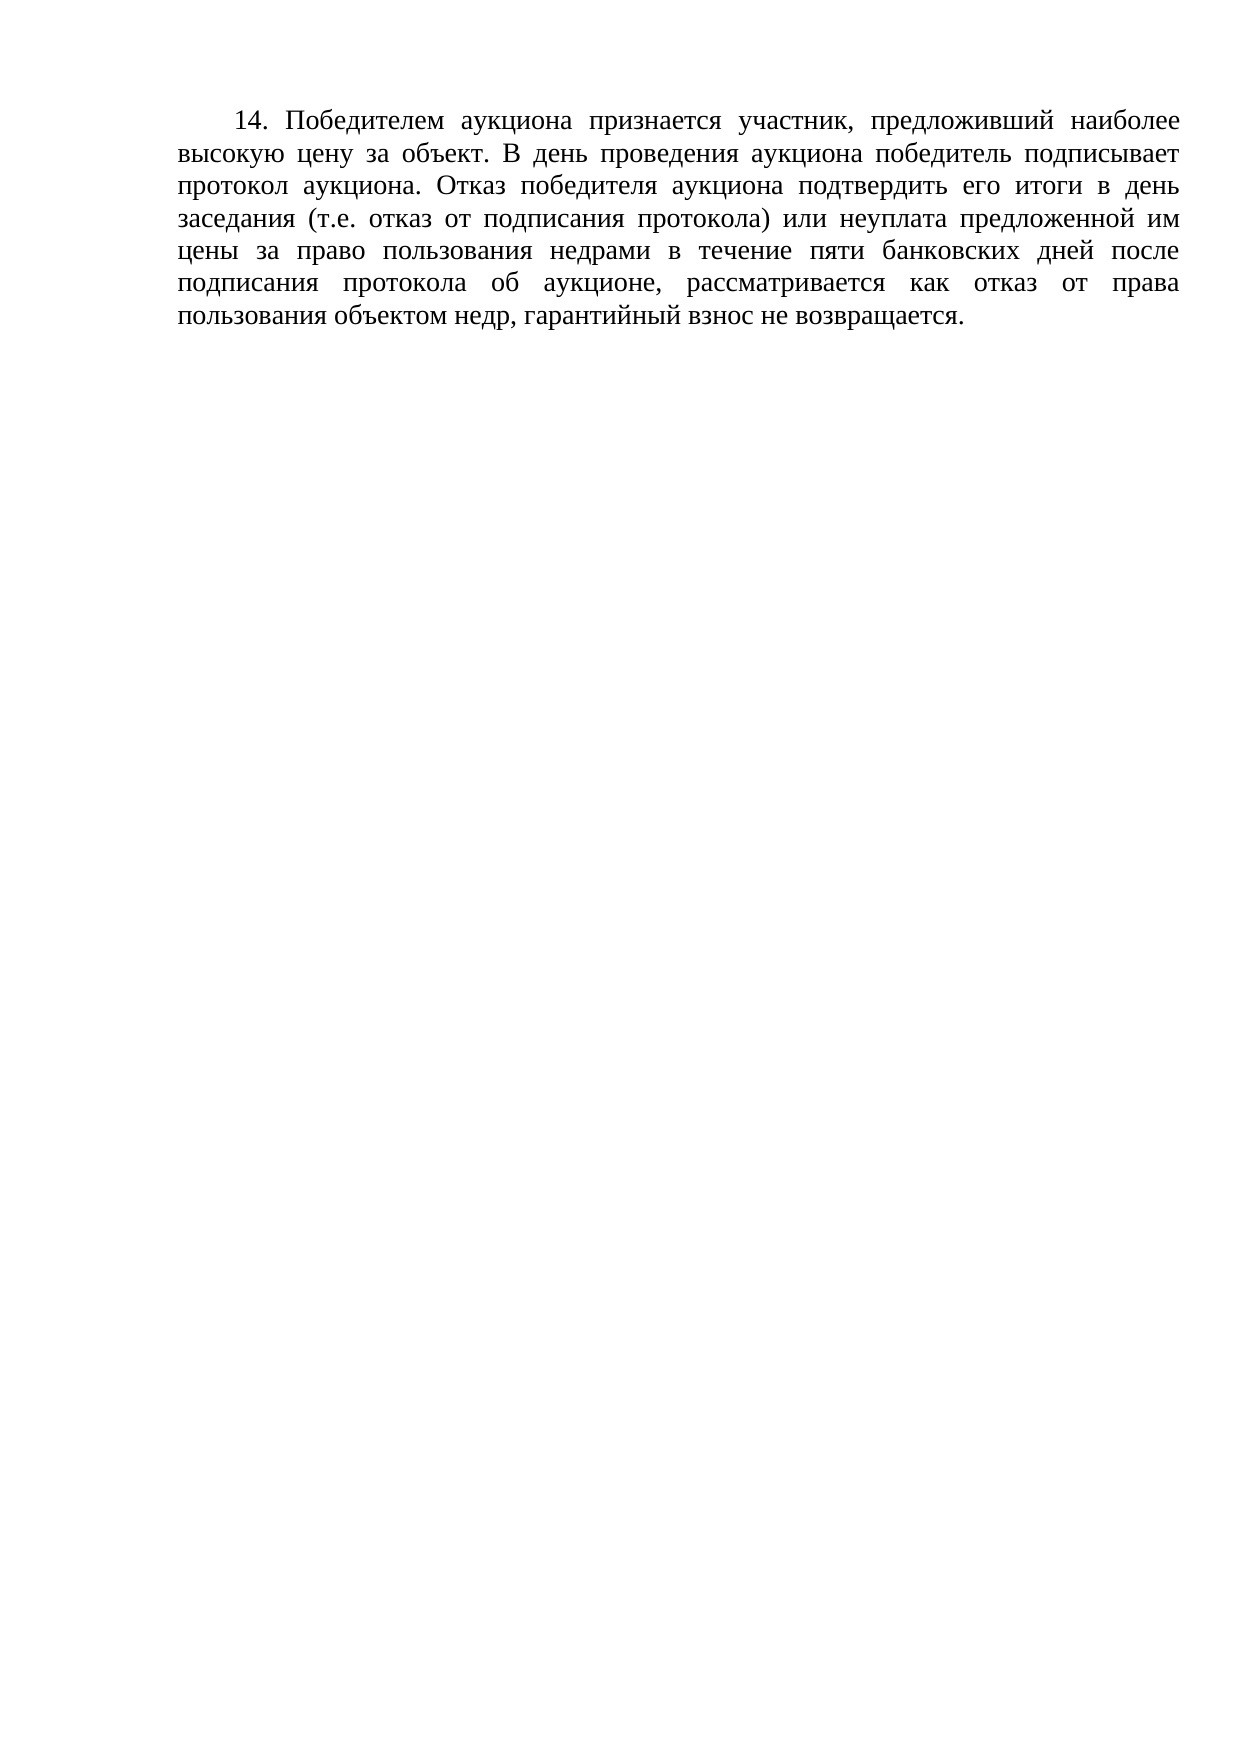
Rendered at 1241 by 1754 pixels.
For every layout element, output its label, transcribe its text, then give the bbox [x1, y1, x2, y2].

text 14. Победителем аукциона признается участник, предложивший наиболее высокую цену за объект. В день проведения аукциона победитель подписывает протокол аукциона. Отказ победителя аукциона подтвердить его итоги в день заседания (т.е. отказ от подписания протокола) или неуплата предложенной им цены за право пользования недрами в течение пяти банковских дней после подписания протокола об аукционе, рассматривается как отказ от права пользования объектом недр, гарантийный взнос не возвращается. [177, 103, 1181, 330]
